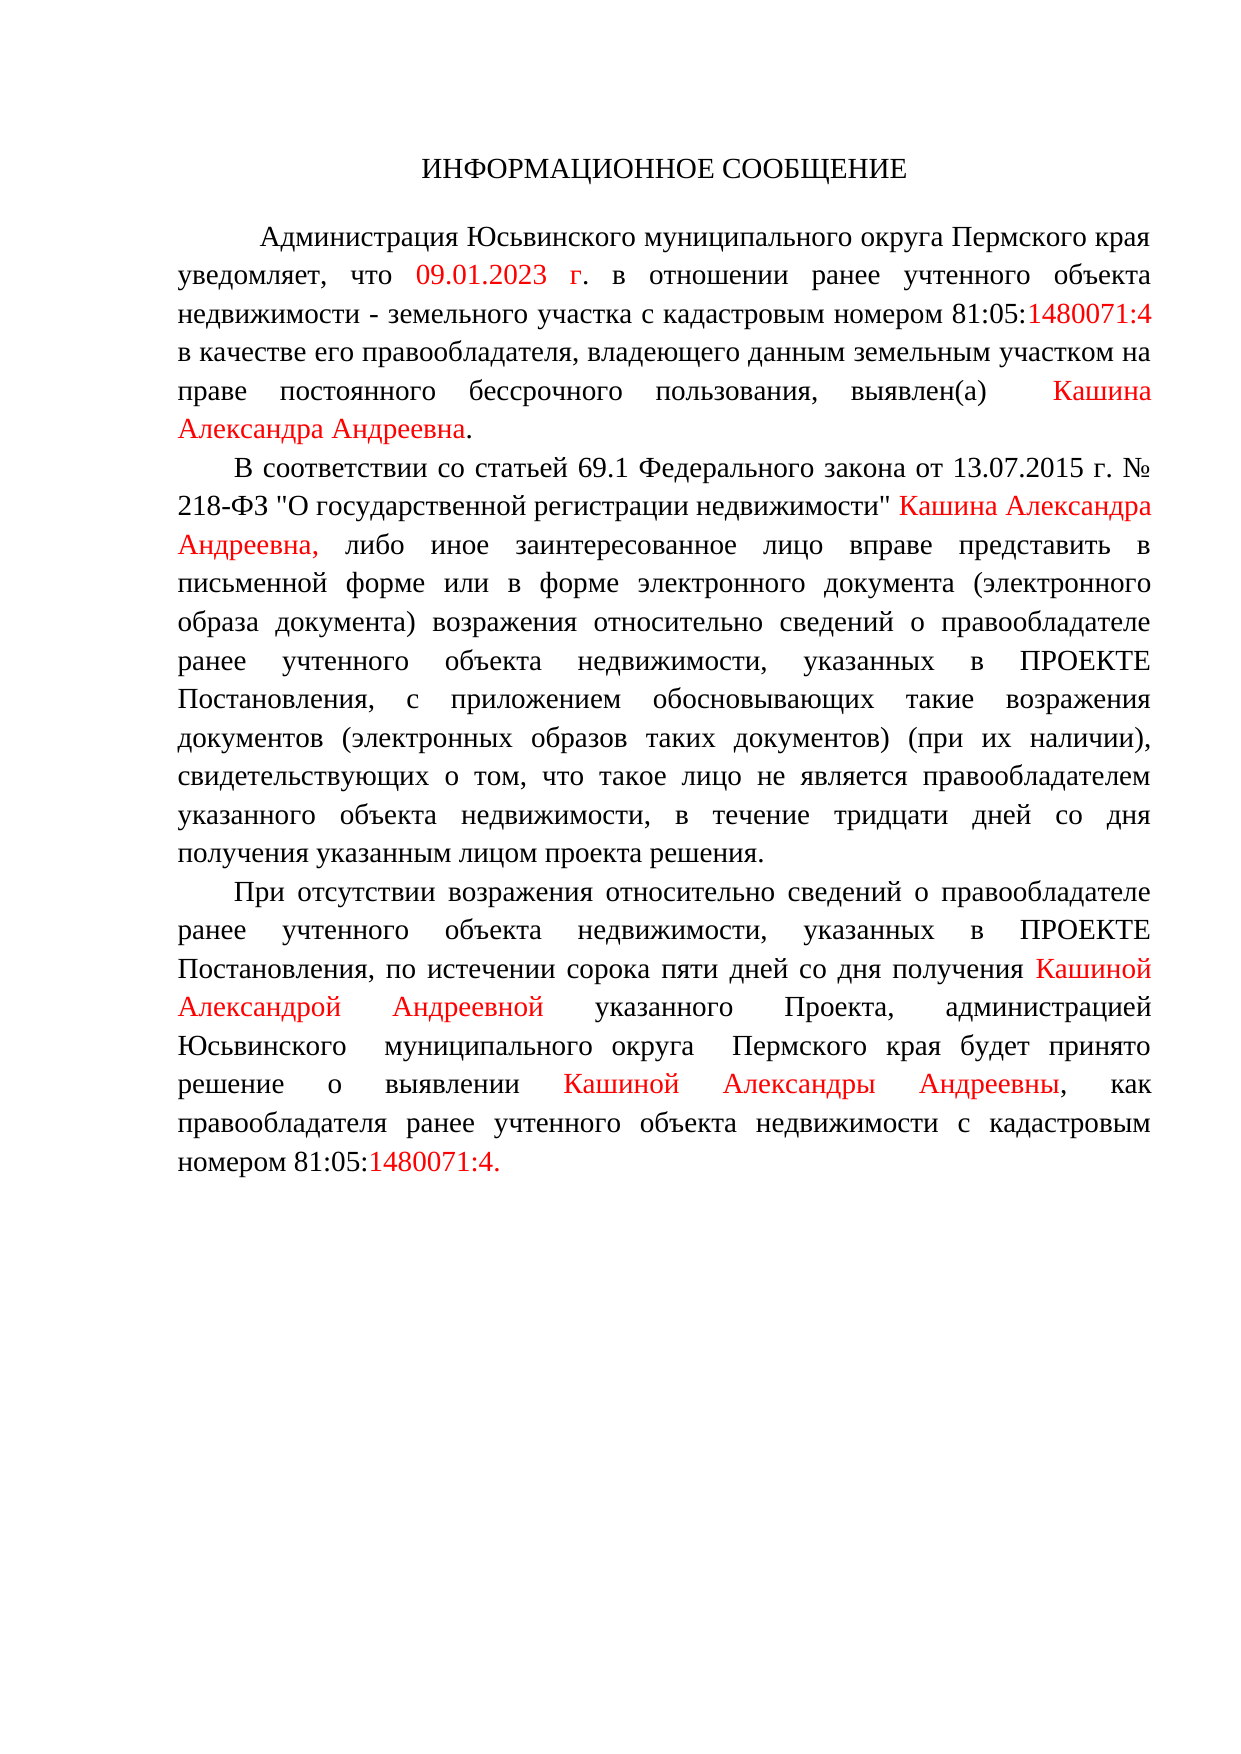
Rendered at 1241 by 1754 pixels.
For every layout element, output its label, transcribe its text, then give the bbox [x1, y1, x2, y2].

text ИНФОРМАЦИОННОЕ СООБЩЕНИЕ [177, 152, 1152, 185]
text При отсутствии возражения относительно сведений о правообладателе ранее учтенного объекта недвижимости, указанных в ПРОЕКТЕ Постановления, по истечении сорока пяти дней со дня получения Кашиной Александрой Андреевной указанного Проекта, администрацией Юсьвинского муниципального округа Пермского края будет принято решение о выявлении Кашиной Александры Андреевны, как правообладателя ранее учтенного объекта недвижимости с кадастровым номером 81:05:1480071:4. [177, 874, 1152, 1177]
text В соответствии со статьей 69.1 Федерального закона от 13.07.2015 г. № 218-ФЗ "О государственной регистрации недвижимости" Кашина Александра Андреевна, либо иное заинтересованное лицо вправе представить в письменной форме или в форме электронного документа (электронного образа документа) возражения относительно сведений о правообладателе ранее учтенного объекта недвижимости, указанных в ПРОЕКТЕ Постановления, с приложением обосновывающих такие возражения документов (электронных образов таких документов) (при их наличии), свидетельствующих о том, что такое лицо не является правообладателем указанного объекта недвижимости, в течение тридцати дней со дня получения указанным лицом проекта решения. [177, 450, 1152, 869]
text Администрация Юсьвинского муниципального округа Пермского края уведомляет, что 09.01.2023 г. в отношении ранее учтенного объекта недвижимости - земельного участка с кадастровым номером 81:05:1480071:4 в качестве его правообладателя, владеющего данным земельным участком на праве постоянного бессрочного пользования, выявлен(а) Кашина Александра Андреевна. [177, 219, 1152, 445]
